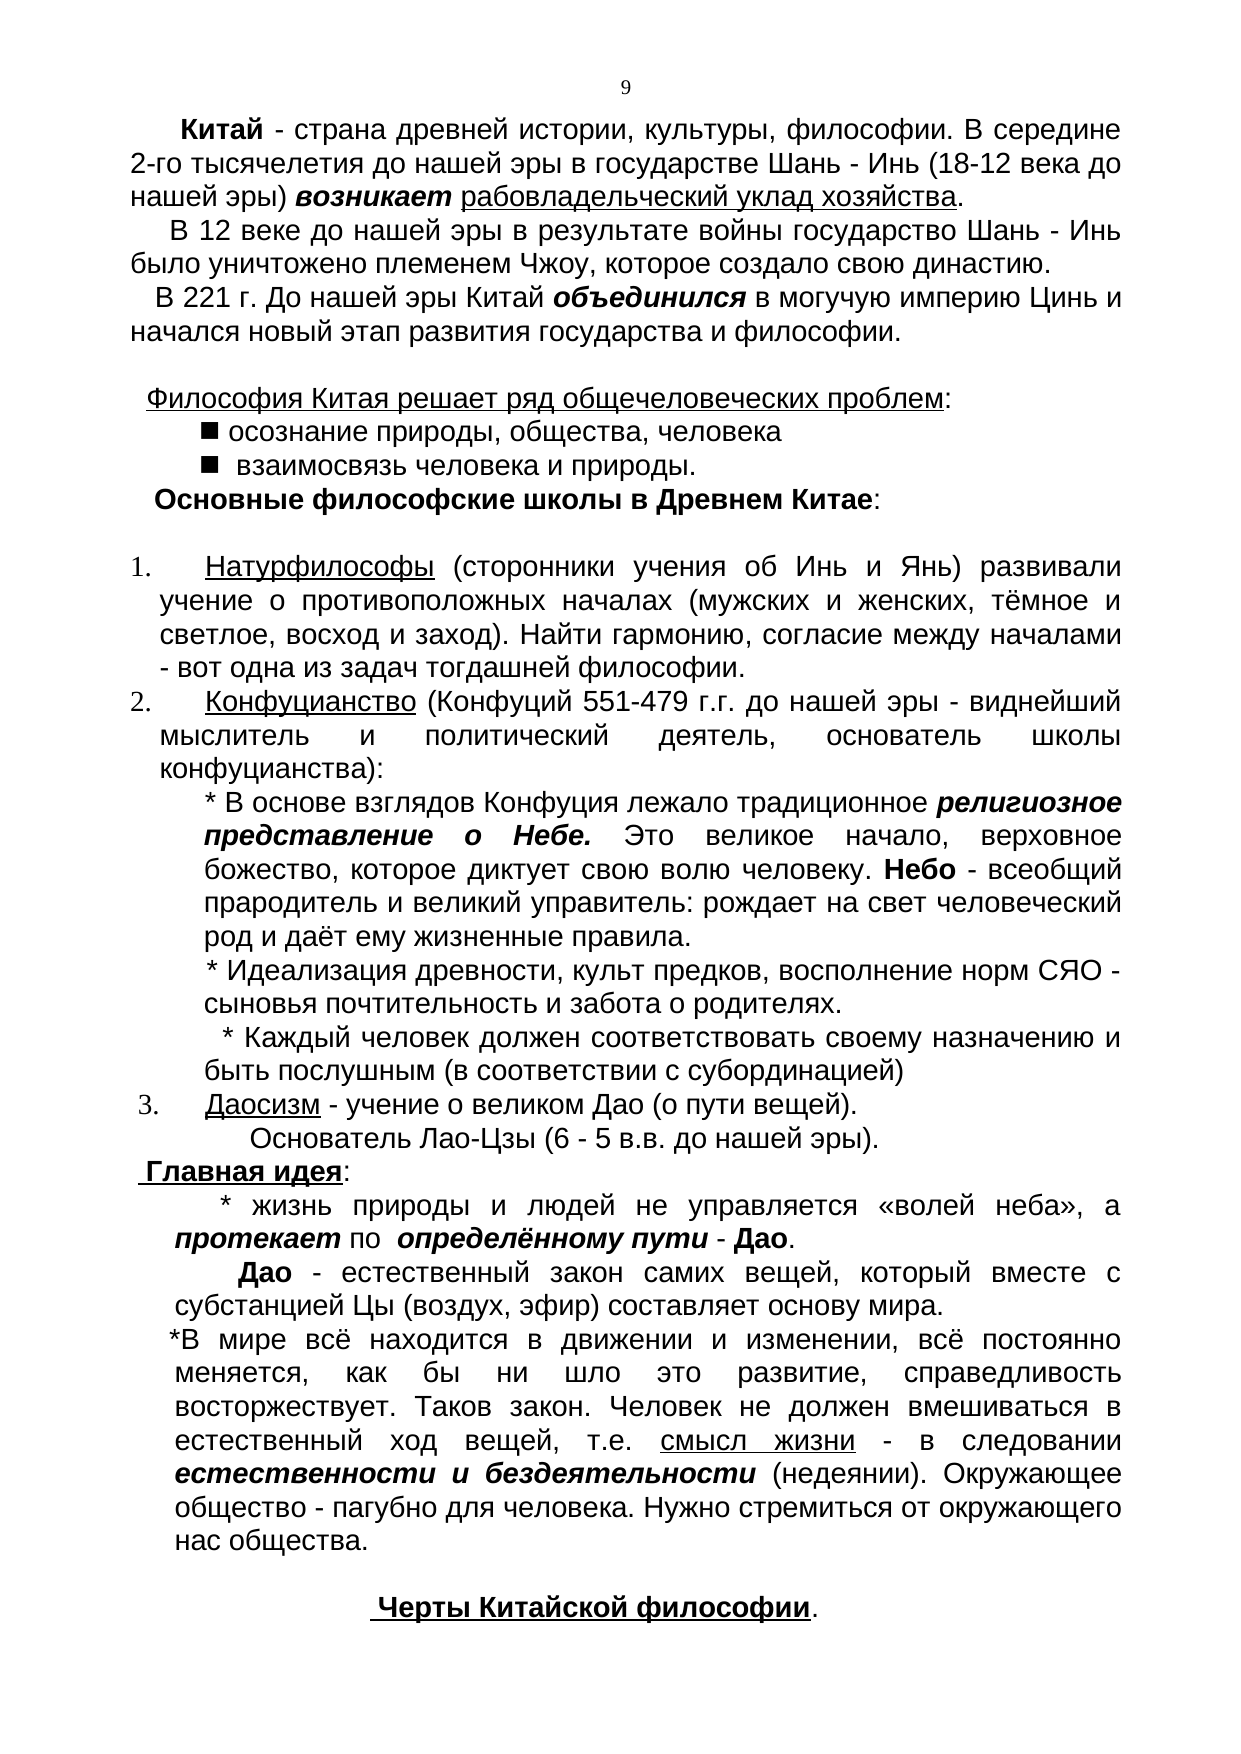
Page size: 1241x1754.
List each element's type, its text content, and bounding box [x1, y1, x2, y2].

text * Каждый человек должен соответствовать своему назначению и быть послушным (в соответствии с субординацией) [130, 1019, 1122, 1087]
text Дао - естественный закон самих вещей, который вместе с субстанцией Цы (воздух, эфир) составляет основу мира. [138, 1255, 1122, 1322]
text В 221 г. До нашей эры Китай объединился в могучую империю Цинь и начался новый этап развития государства и философии. [130, 280, 1122, 347]
text Черты Китайской философии. [138, 1590, 1122, 1624]
list Конфуцианство (Конфуций 551-479 г.г. до нашей эры - виднейший мыслитель и политический деятель, основатель школы конфуцианства): [130, 684, 1122, 785]
list взаимосвязь человека и природы. [199, 448, 1122, 482]
list *В мире всё находится в движении и изменении, всё постоянно меняется, как бы ни шло это развитие, справедливость восторжествует. Таков закон. Человек не должен вмешиваться в естественный ход вещей, т.е. смысл жизни - в следовании естественности и бездеятельности (недеянии). Окружающее общество - пагубно для человека. Нужно стремиться от окружающего нас общества. [169, 1322, 1122, 1557]
text Главная идея: [138, 1154, 1122, 1188]
text Китай - страна древней истории, культуры, философии. В середине 2-го тысячелетия до нашей эры в государстве Шань - Инь (18-12 века до нашей эры) возникает рабовладельческий уклад хозяйства. [130, 112, 1122, 213]
text Философия Китая решает ряд общечеловеческих проблем: [130, 381, 1122, 414]
text Основатель Лао-Цзы (6 - 5 в.в. до нашей эры). [138, 1121, 1122, 1154]
text Основные философские школы в Древнем Китае: [130, 482, 1122, 516]
list осознание природы, общества, человека [199, 414, 1122, 448]
text В 12 веке до нашей эры в результате войны государство Шань - Инь было уничтожено племенем Чжоу, которое создало свою династию. [130, 213, 1122, 280]
list Натурфилософы (сторонники учения об Инь и Янь) развивали учение о противоположных началах (мужских и женских, тёмное и светлое, восход и заход). Найти гармонию, согласие между началами - вот одна из задач тогдашней философии. [130, 549, 1122, 684]
list Даосизм - учение о великом Дао (о пути вещей). [138, 1087, 1122, 1121]
text * жизнь природы и людей не управляется «волей неба», а протекает по определённому пути - Дао. [138, 1188, 1122, 1255]
text * В основе взглядов Конфуция лежало традиционное религиозное представление о Небе. Это великое начало, верховное божество, которое диктует свою волю человеку. Небо - всеобщий прародитель и великий управитель: рождает на свет человеческий род и даёт ему жизненные правила. [130, 785, 1122, 952]
text * Идеализация древности, культ предков, восполнение норм СЯО - сыновья почтительность и забота о родителях. [130, 952, 1122, 1019]
